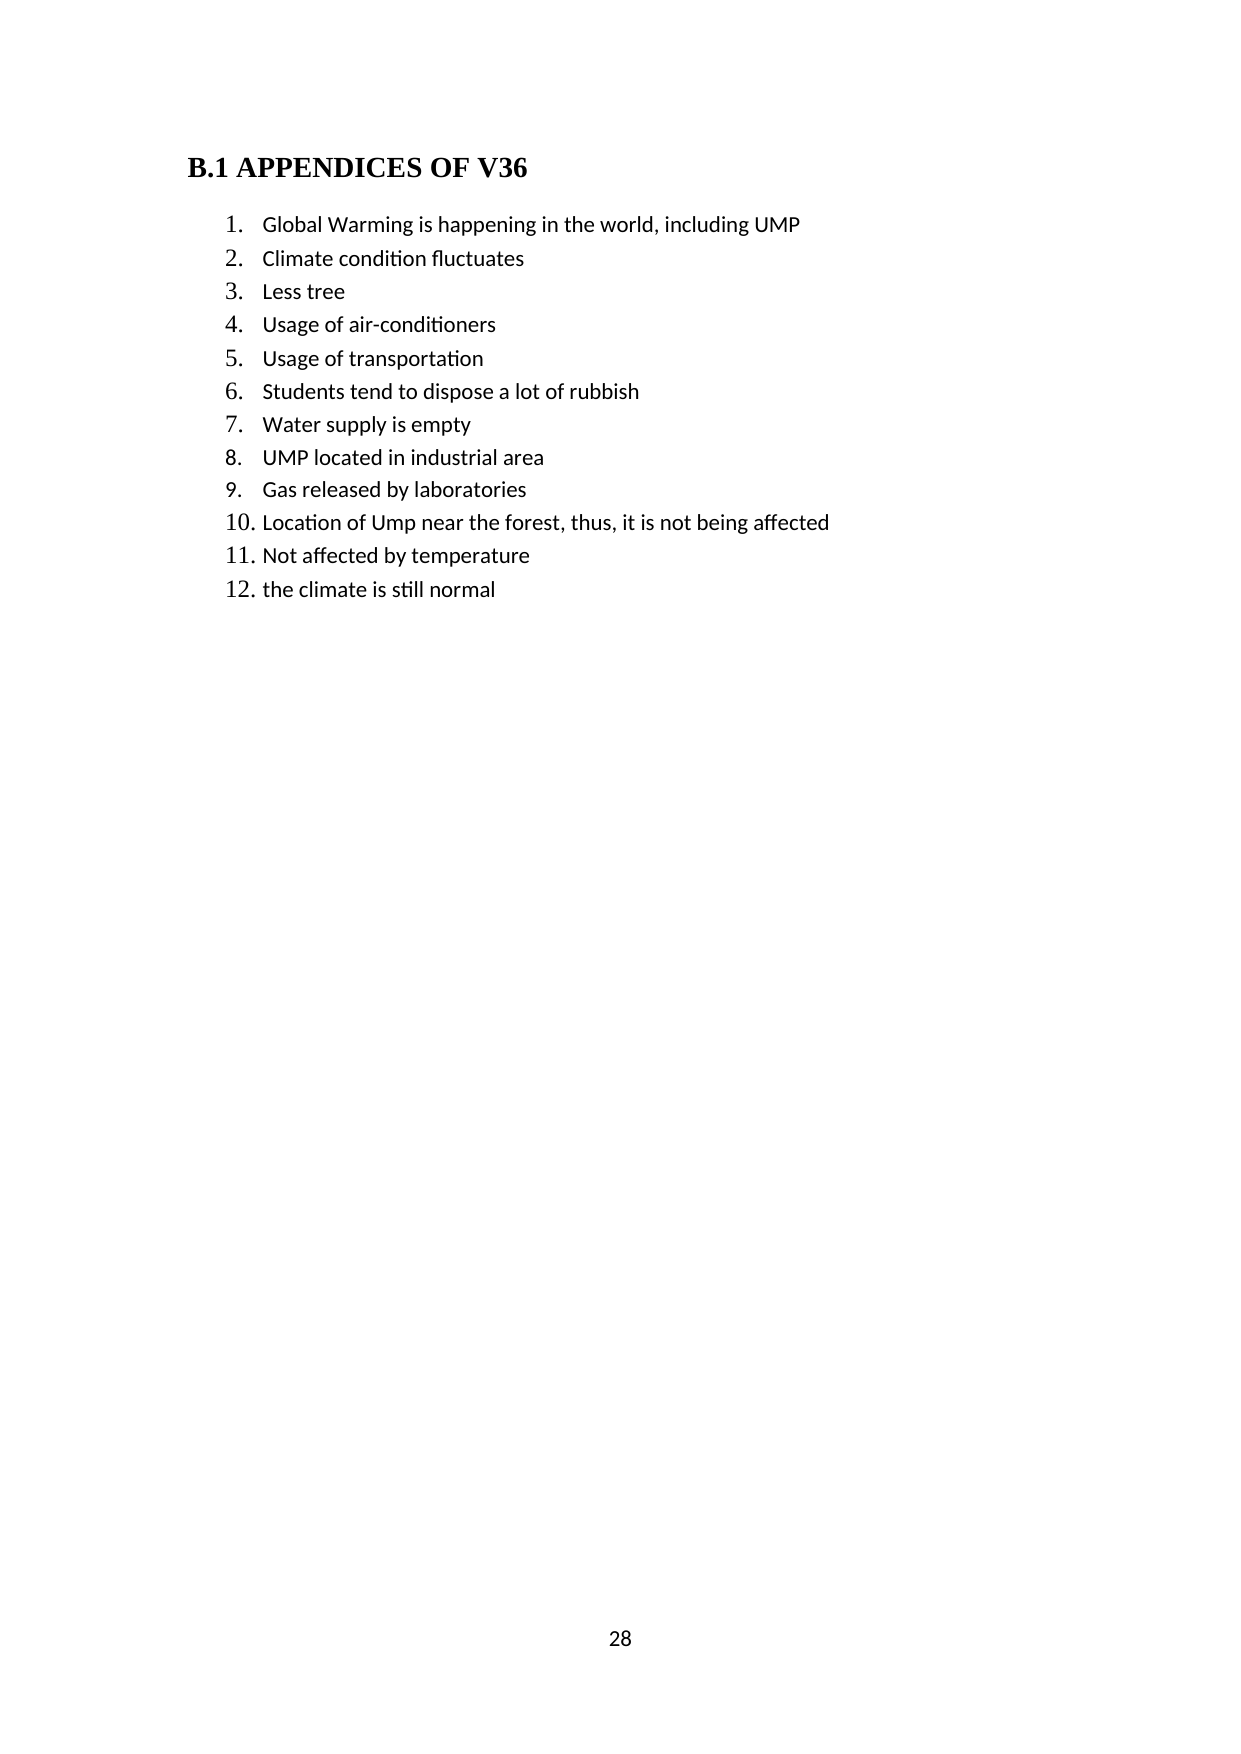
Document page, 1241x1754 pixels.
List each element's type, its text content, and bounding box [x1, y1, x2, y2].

list Global Warming is happening in the world, including UMP [225, 209, 1053, 238]
list Gas released by laboratories [225, 475, 1053, 503]
list Climate condition fluctuates [225, 243, 1053, 272]
list Location of Ump near the forest, thus, it is not being affected [225, 507, 1053, 536]
list UMP located in industrial area [225, 443, 1053, 471]
list Less tree [225, 276, 1053, 305]
list Usage of air-conditioners [225, 309, 1053, 338]
text B.1 APPENDICES OF V36 [187, 150, 1053, 183]
list Water supply is empty [225, 409, 1053, 438]
list Usage of transportation [225, 343, 1053, 372]
list the climate is still normal [225, 574, 1053, 603]
list Students tend to dispose a lot of rubbish [225, 376, 1053, 405]
list Not affected by temperature [225, 540, 1053, 569]
